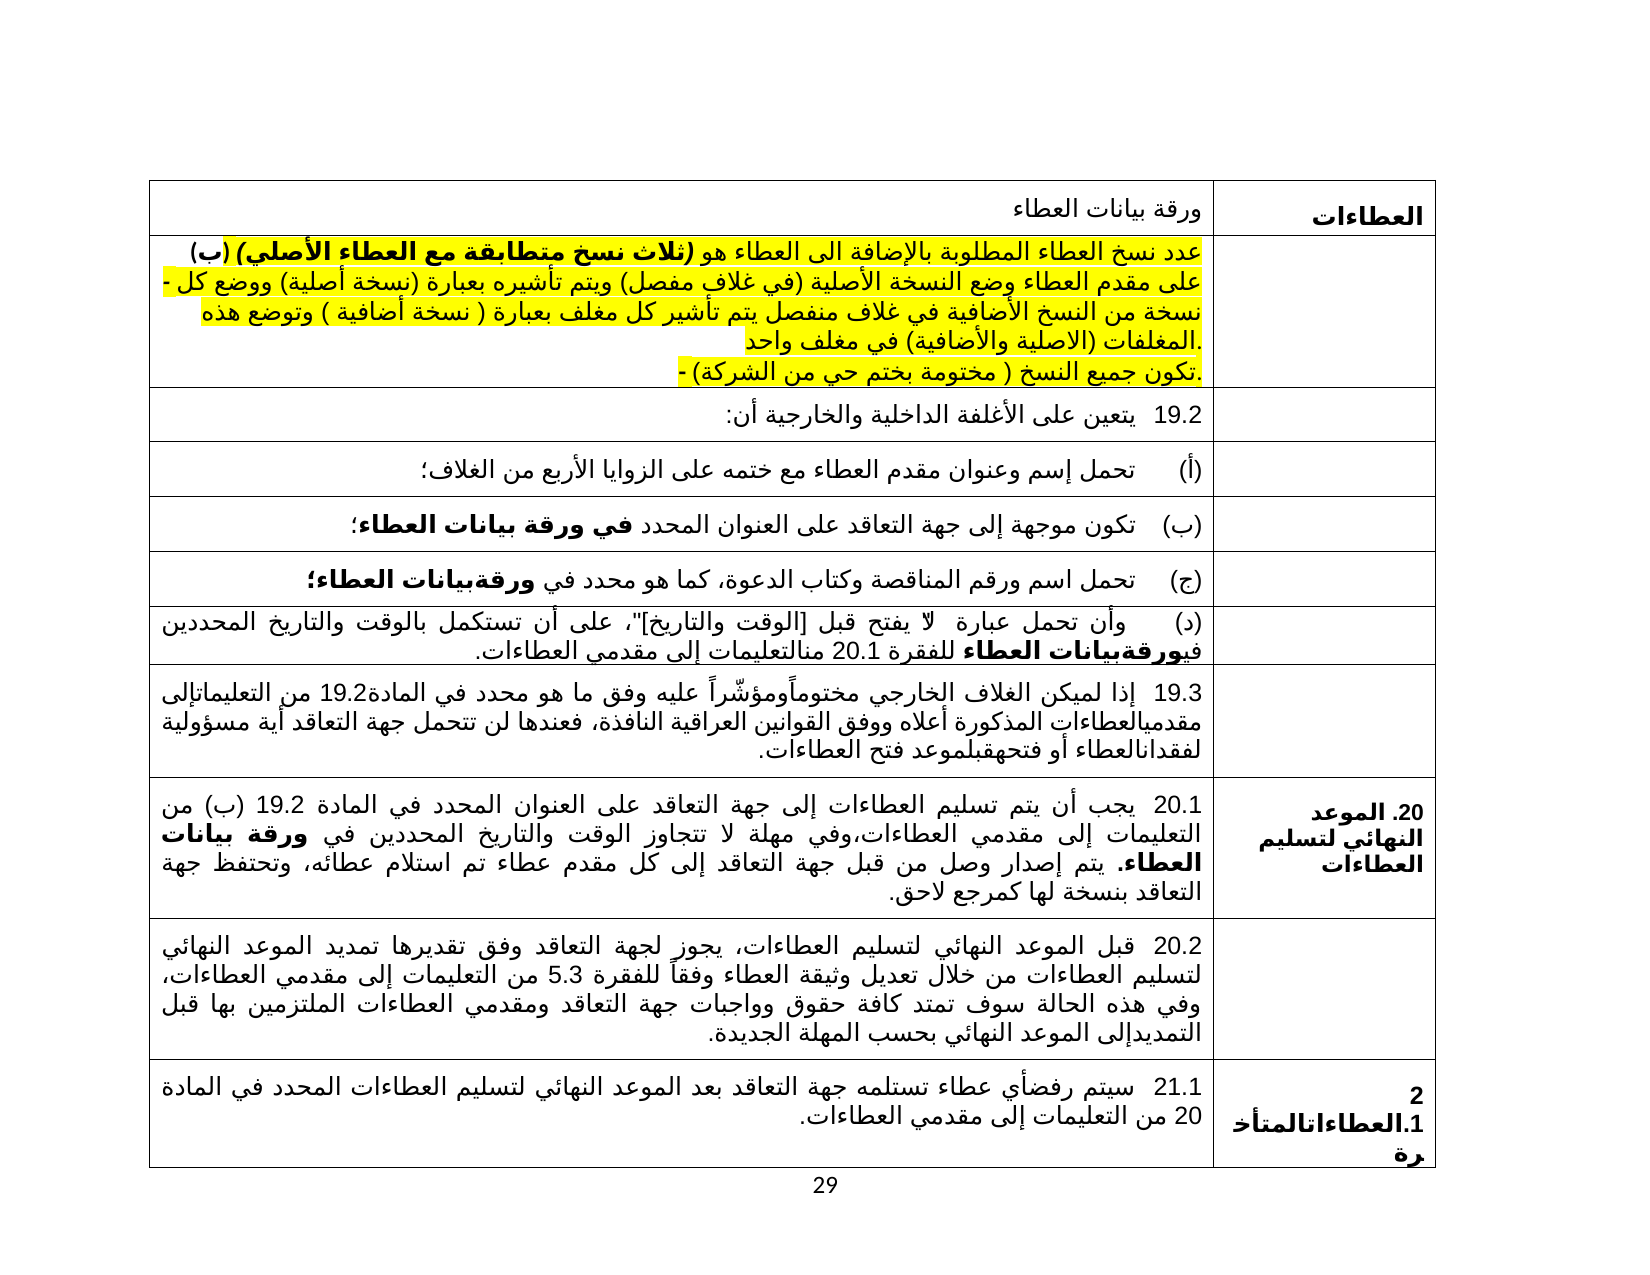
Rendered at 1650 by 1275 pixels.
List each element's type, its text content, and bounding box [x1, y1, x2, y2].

table_cell [1214, 665, 1435, 777]
table_cell 19.3 إذا لميكن الغلاف الخارجي مختوماًومؤشّراً عليه وفق ما هو محدد في المادة19.2 من التعليماتإلى مقدميالعطاءات المذكورة أعلاه ووفق القوانين العراقية النافذة، فعندها لن تتحمل جهة التعاقد أية مسؤولية لفقدانالعطاء أو فتحهقبلموعد فتح العطاءات. [150, 665, 1213, 777]
table_cell 21.العطاءاتالمتأخرة [1214, 1060, 1435, 1167]
table_cell [1214, 442, 1435, 496]
table_cell 20. الموعد النهائي لتسليم العطاءات [1214, 778, 1435, 918]
table_cell [1214, 919, 1435, 1059]
table_cell 20.1 يجب أن يتم تسليم العطاءات إلى جهة التعاقد على العنوان المحدد في المادة 19.2 (ب) من التعليمات إلى مقدمي العطاءات،وفي مهلة لا تتجاوز الوقت والتاريخ المحددين في ورقة بيانات العطاء. يتم إصدار وصل من قبل جهة التعاقد إلى كل مقدم عطاء تم استلام عطائه، وتحتفظ جهة التعاقد بنسخة لها كمرجع لاحق. [150, 778, 1213, 918]
table_cell 20.2 قبل الموعد النهائي لتسليم العطاءات، يجوز لجهة التعاقد وفق تقديرها تمديد الموعد النهائي لتسليم العطاءات من خلال تعديل وثيقة العطاء وفقاً للفقرة 5.3 من التعليمات إلى مقدمي العطاءات، وفي هذه الحالة سوف تمتد كافة حقوق وواجبات جهة التعاقد ومقدمي العطاءات الملتزمين بها قبل التمديدإلى الموعد النهائي بحسب المهلة الجديدة. [150, 919, 1213, 1059]
table_cell (ج) تحمل اسم ورقم المناقصة وكتاب الدعوة، كما هو محدد في ورقةبيانات العطاء؛ [150, 552, 1213, 606]
table_cell [1214, 552, 1435, 606]
table_cell (ب) عدد نسخ العطاء المطلوبة بالإضافة الى العطاء هو (ثلاث نسخ متطابقة مع العطاء الأصلي) - على مقدم العطاء وضع النسخة الأصلية (في غلاف مفصل) ويتم تأشيره بعبارة (نسخة أصلية) ووضع كل نسخة من النسخ الأضافية في غلاف منفصل يتم تأشير كل مغلف بعبارة ( نسخة أضافية ) وتوضع هذه المغلفات (الاصلية والأضافية) في مغلف واحد. - تكون جميع النسخ ( مختومة بختم حي من الشركة). [308, 236, 1213, 387]
table_cell [1214, 236, 1435, 387]
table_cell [1214, 181, 1435, 235]
table_cell 19.2 يتعين على الأغلفة الداخلية والخارجية أن: [150, 388, 1213, 441]
table_cell [1214, 497, 1435, 551]
table_cell (ب) عدد نسخ العطاء المطلوبة بالإضافة الى العطاء هو (ثلاث نسخ متطابقة مع العطاء الأصلي) - على مقدم العطاء وضع النسخة الأصلية (في غلاف مفصل) ويتم تأشيره بعبارة (نسخة أصلية) ووضع كل نسخة من النسخ الأضافية في غلاف منفصل يتم تأشير كل مغلف بعبارة ( نسخة أضافية ) وتوضع هذه المغلفات (الاصلية والأضافية) في مغلف واحد. - تكون جميع النسخ ( مختومة بختم حي من الشركة). [150, 236, 1196, 387]
table_cell 21.1 سيتم رفضأي عطاء تستلمه جهة التعاقد بعد الموعد النهائي لتسليم العطاءات المحدد في المادة 20 من التعليمات إلى مقدمي العطاءات. [150, 1060, 1213, 1167]
table_cell (ب) تكون موجهة إلى جهة التعاقد على العنوان المحدد في ورقة بيانات العطاء؛ [150, 497, 1213, 551]
table_cell (أ) تحمل إسم وعنوان مقدم العطاء مع ختمه على الزوايا الأربع من الغلاف؛ [150, 442, 1213, 496]
table_cell (د) وأن تحمل عبارة "لا يفتح قبل [الوقت والتاريخ]"، على أن تستكمل بالوقت والتاريخ المحددين فيورقةبيانات العطاء للفقرة 20.1 منالتعليمات إلى مقدمي العطاءات. [150, 607, 1213, 664]
table_cell [1214, 388, 1435, 441]
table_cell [150, 181, 1213, 235]
table_cell [1214, 607, 1435, 664]
